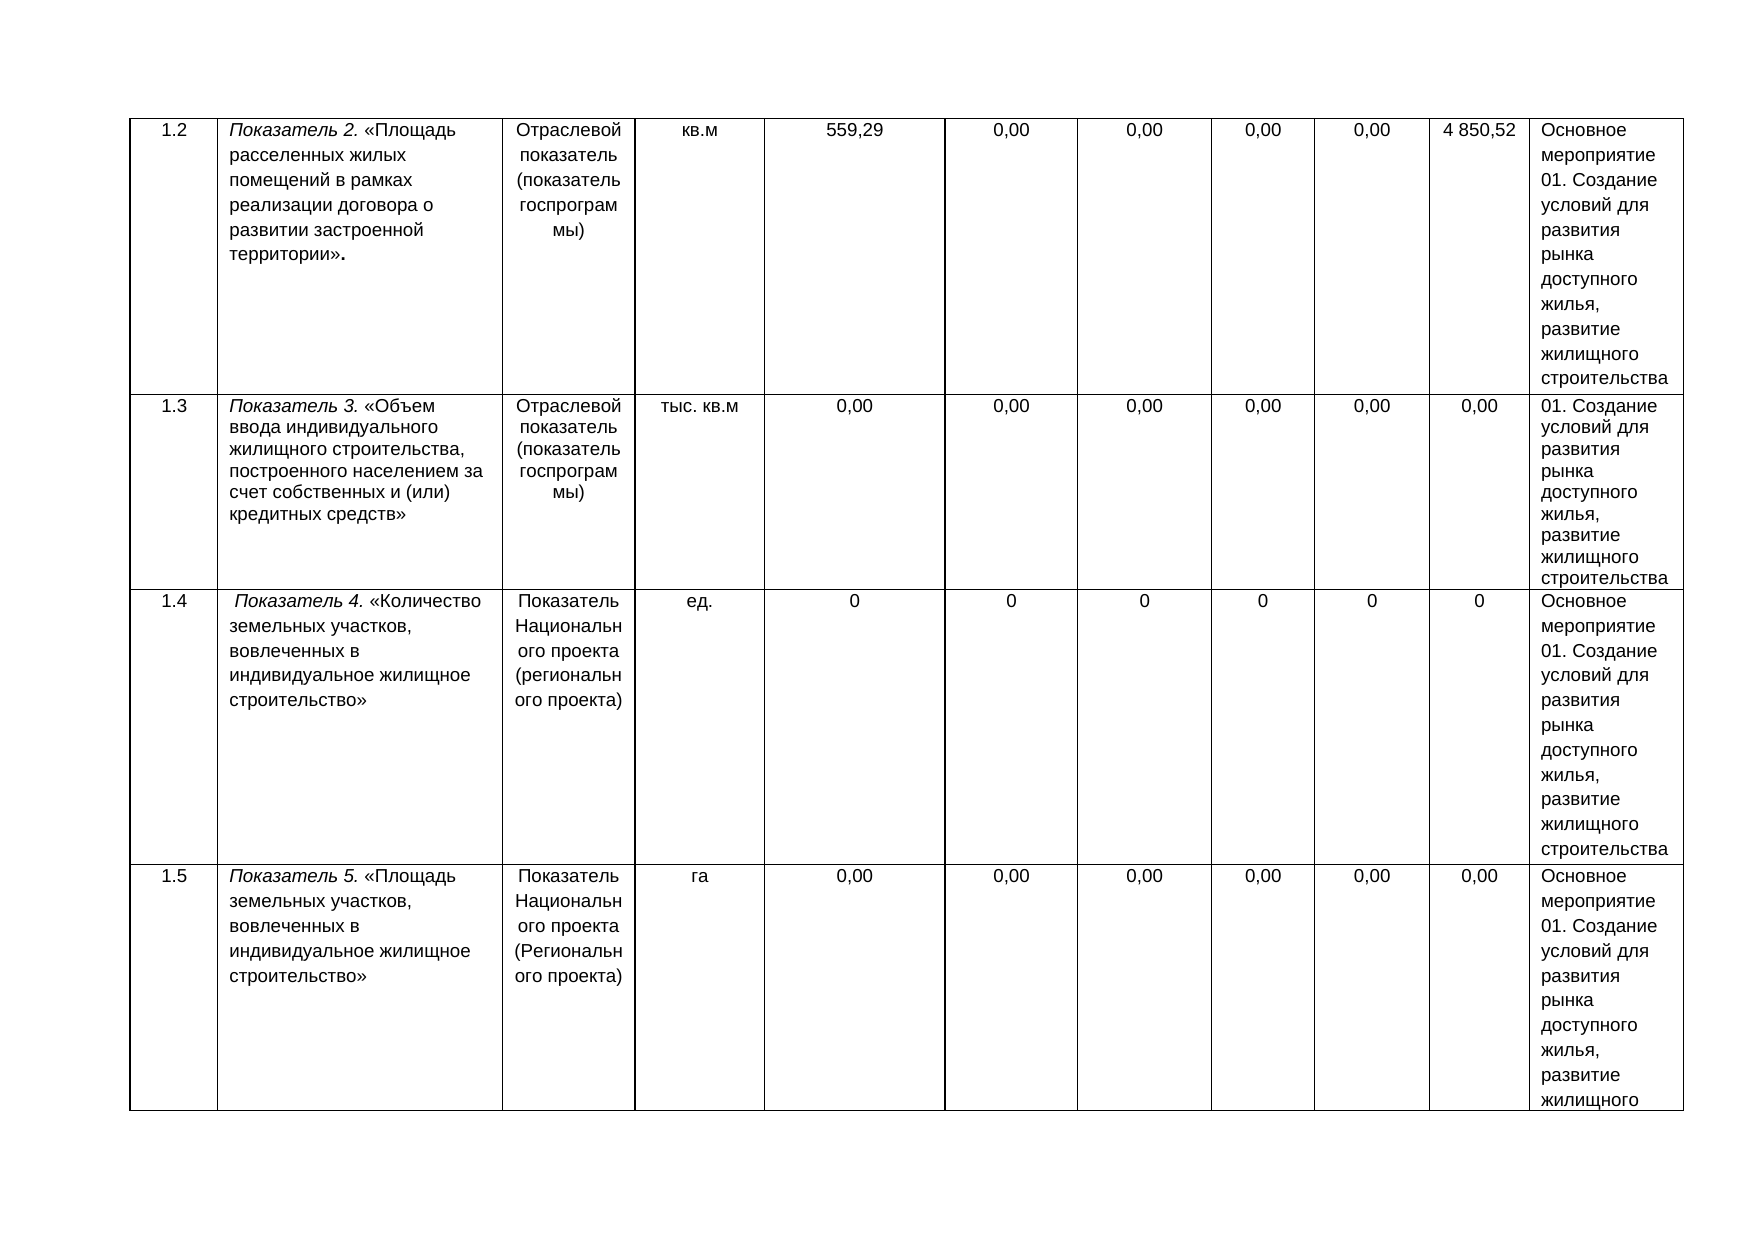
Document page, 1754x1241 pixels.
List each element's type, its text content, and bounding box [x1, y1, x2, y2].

table_cell 1.2 [131, 119, 217, 394]
table_cell Основное мероприятие 01. Создание условий для развития рынка доступного жилья, развитие жилищного строительства [1530, 590, 1683, 864]
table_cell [503, 865, 634, 1110]
table_cell тыс. кв.м [636, 395, 764, 589]
table_cell 559,29 [765, 119, 944, 394]
table_cell 01. Создание условий для развития рынка доступного жилья, развитие жилищного строительства [1530, 395, 1683, 589]
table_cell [1530, 865, 1683, 1110]
table_cell 0,00 [1212, 395, 1314, 589]
table_cell Показатель 4. «Количество земельных участков, вовлеченных в индивидуальное жилищное строительство» [218, 590, 502, 864]
table_cell 4 850,52 [1430, 119, 1529, 394]
table_cell 0,00 [1078, 395, 1211, 589]
table_cell 0,00 [1315, 395, 1429, 589]
table_cell Показатель 3. «Объем ввода индивидуального жилищного строительства, построенного населением за счет собственных и (или) кредитных средств» [218, 395, 502, 589]
table_cell 0,00 [1212, 865, 1314, 1110]
table_cell 0 [765, 590, 944, 864]
table_cell 0 [1315, 590, 1429, 864]
table_cell 0 [946, 590, 1077, 864]
table_cell 0,00 [765, 865, 944, 1110]
table_cell 0,00 [1212, 119, 1314, 394]
table_cell 0 [1212, 590, 1314, 864]
table_cell 0,00 [1078, 119, 1211, 394]
table_cell 1.4 [131, 590, 217, 864]
table_cell 1.3 [131, 395, 217, 589]
table_cell ед. [636, 590, 764, 864]
table_cell 0 [1078, 590, 1211, 864]
table_cell Показатель 2. «Площадь расселенных жилых помещений в рамках реализации договора о развитии застроенной территории». [218, 119, 502, 394]
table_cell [218, 865, 502, 1110]
table_cell 1.5 [131, 865, 217, 1110]
table_cell Отраслевой показатель (показатель госпрограммы) [503, 119, 634, 394]
table_cell Показатель Национального проекта (регионального проекта) [503, 590, 634, 864]
table_cell 0,00 [1078, 865, 1211, 1110]
table_cell 0,00 [1315, 119, 1429, 394]
table_cell га [636, 865, 764, 1110]
table_cell 0,00 [1430, 865, 1529, 1110]
table_cell кв.м [636, 119, 764, 394]
table_cell 0,00 [1315, 865, 1429, 1110]
table_cell 0,00 [946, 119, 1077, 394]
table_cell 0,00 [1430, 395, 1529, 589]
table_cell 0,00 [765, 395, 944, 589]
table_cell Основное мероприятие 01. Создание условий для развития рынка доступного жилья, развитие жилищного строительства [1530, 119, 1683, 394]
table_cell 0 [1430, 590, 1529, 864]
table_cell Отраслевой показатель (показатель госпрограммы) [503, 395, 634, 589]
table_cell 0,00 [946, 395, 1077, 589]
table_cell 0,00 [946, 865, 1077, 1110]
